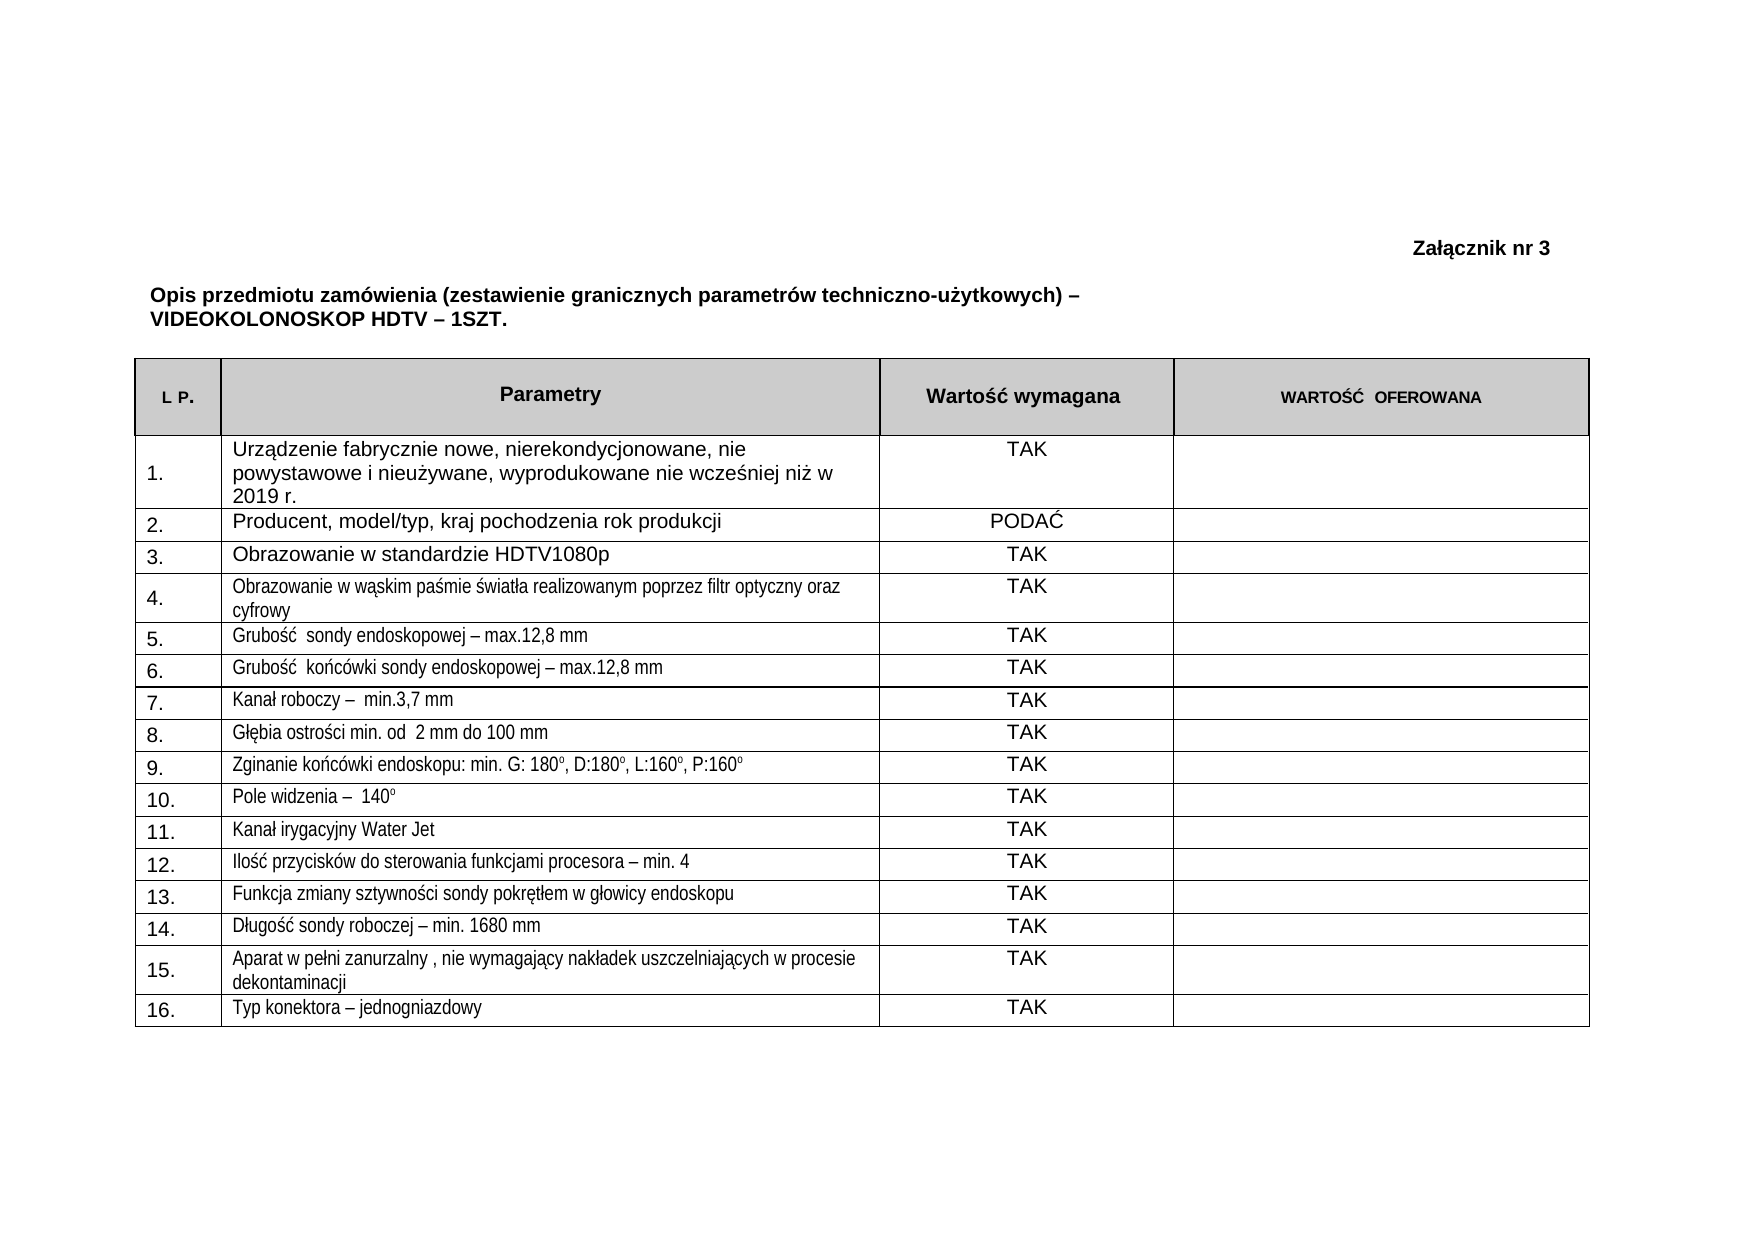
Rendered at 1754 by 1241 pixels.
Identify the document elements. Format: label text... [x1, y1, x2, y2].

table_cell Obrazowanie w wąskim paśmie światła realizowanym poprzez filtr optyczny oraz cyfrowy [222, 574, 879, 622]
table_cell [136, 542, 221, 573]
table_cell TAK [880, 752, 1173, 783]
table_header wartość oferowana [1175, 359, 1588, 435]
table_cell [1174, 622, 1589, 654]
table_cell TAK [880, 849, 1173, 880]
table_cell TAK [880, 946, 1173, 994]
table_cell [1174, 436, 1589, 508]
table_cell TAK [880, 720, 1173, 751]
table_cell Aparat w pełni zanurzalny , nie wymagający nakładek uszczelniających w procesie dekontaminacji [222, 946, 879, 994]
table_cell [1174, 751, 1589, 783]
table_cell Grubość sondy endoskopowej – max.12,8 mm [222, 623, 879, 654]
table_cell [136, 817, 221, 848]
table_cell TAK [880, 914, 1173, 945]
table_cell TAK [880, 542, 1173, 573]
table_cell [136, 784, 221, 816]
table_cell [1174, 508, 1589, 541]
table_cell [136, 688, 221, 719]
table_cell [136, 436, 221, 508]
table_cell TAK [880, 436, 1173, 508]
table_cell [1174, 541, 1589, 573]
table_cell Długość sondy roboczej – min. 1680 mm [222, 914, 879, 945]
table_cell [136, 881, 221, 912]
table_cell Producent, model/typ, kraj pochodzenia rok produkcji [222, 509, 879, 541]
table_cell TAK [880, 655, 1173, 686]
table_cell [1174, 880, 1589, 912]
table_cell [1174, 913, 1589, 945]
table_cell [136, 574, 221, 622]
table_cell [136, 509, 221, 541]
table_cell [136, 752, 221, 783]
table_cell Funkcja zmiany sztywności sondy pokrętłem w głowicy endoskopu [222, 881, 879, 912]
table_cell [136, 849, 221, 880]
table_cell Urządzenie fabrycznie nowe, nierekondycjonowane, nie powystawowe i nieużywane, wyprodukowane nie wcześniej niż w 2019 r. [222, 436, 879, 508]
table_header l p. [136, 359, 220, 435]
table_cell [1174, 945, 1589, 994]
table_cell [1174, 994, 1589, 1026]
table_cell [136, 946, 221, 994]
table_cell [136, 720, 221, 751]
text Opis przedmiotu zamówienia (zestawienie granicznych parametrów techniczno-użytkowych) – [150, 283, 1604, 307]
table_cell TAK [880, 623, 1173, 654]
text Załącznik nr 3 [150, 235, 1604, 259]
table_cell TAK [880, 817, 1173, 848]
table_cell [1174, 654, 1589, 686]
table_cell [1174, 719, 1589, 751]
table_cell [1174, 573, 1589, 622]
table_cell [1174, 848, 1589, 880]
table_cell Obrazowanie w standardzie HDTV1080p [222, 542, 879, 573]
table_cell Typ konektora – jednogniazdowy [222, 995, 879, 1026]
table_cell [136, 623, 221, 654]
table_cell TAK [880, 784, 1173, 816]
table_cell [1174, 686, 1589, 719]
table_cell TAK [880, 688, 1173, 719]
table_cell [136, 655, 221, 686]
table_cell TAK [880, 574, 1173, 622]
table_cell [136, 914, 221, 945]
table_cell [136, 995, 221, 1026]
table_cell Ilość przycisków do sterowania funkcjami procesora – min. 4 [222, 849, 879, 880]
table_header Parametry [222, 359, 879, 435]
table_cell Zginanie końcówki endoskopu: min. G: 180o, D:180o, L:160o, P:160o [222, 752, 879, 783]
table_cell Kanał roboczy – min.3,7 mm [222, 688, 879, 719]
table_cell Pole widzenia – 140o [222, 784, 879, 816]
table_cell Kanał irygacyjny Water Jet [222, 817, 879, 848]
table_cell TAK [880, 881, 1173, 912]
table_cell PODAĆ [880, 509, 1173, 541]
text VIDEOKOLONOSKOP HDTV – 1SZT. [150, 307, 1604, 331]
table_cell [1174, 816, 1589, 848]
table_cell Grubość końcówki sondy endoskopowej – max.12,8 mm [222, 655, 879, 686]
table_header Wartość wymagana [881, 359, 1173, 435]
table_cell [1174, 783, 1589, 816]
table_cell Głębia ostrości min. od 2 mm do 100 mm [222, 720, 879, 751]
table_cell TAK [880, 995, 1173, 1026]
